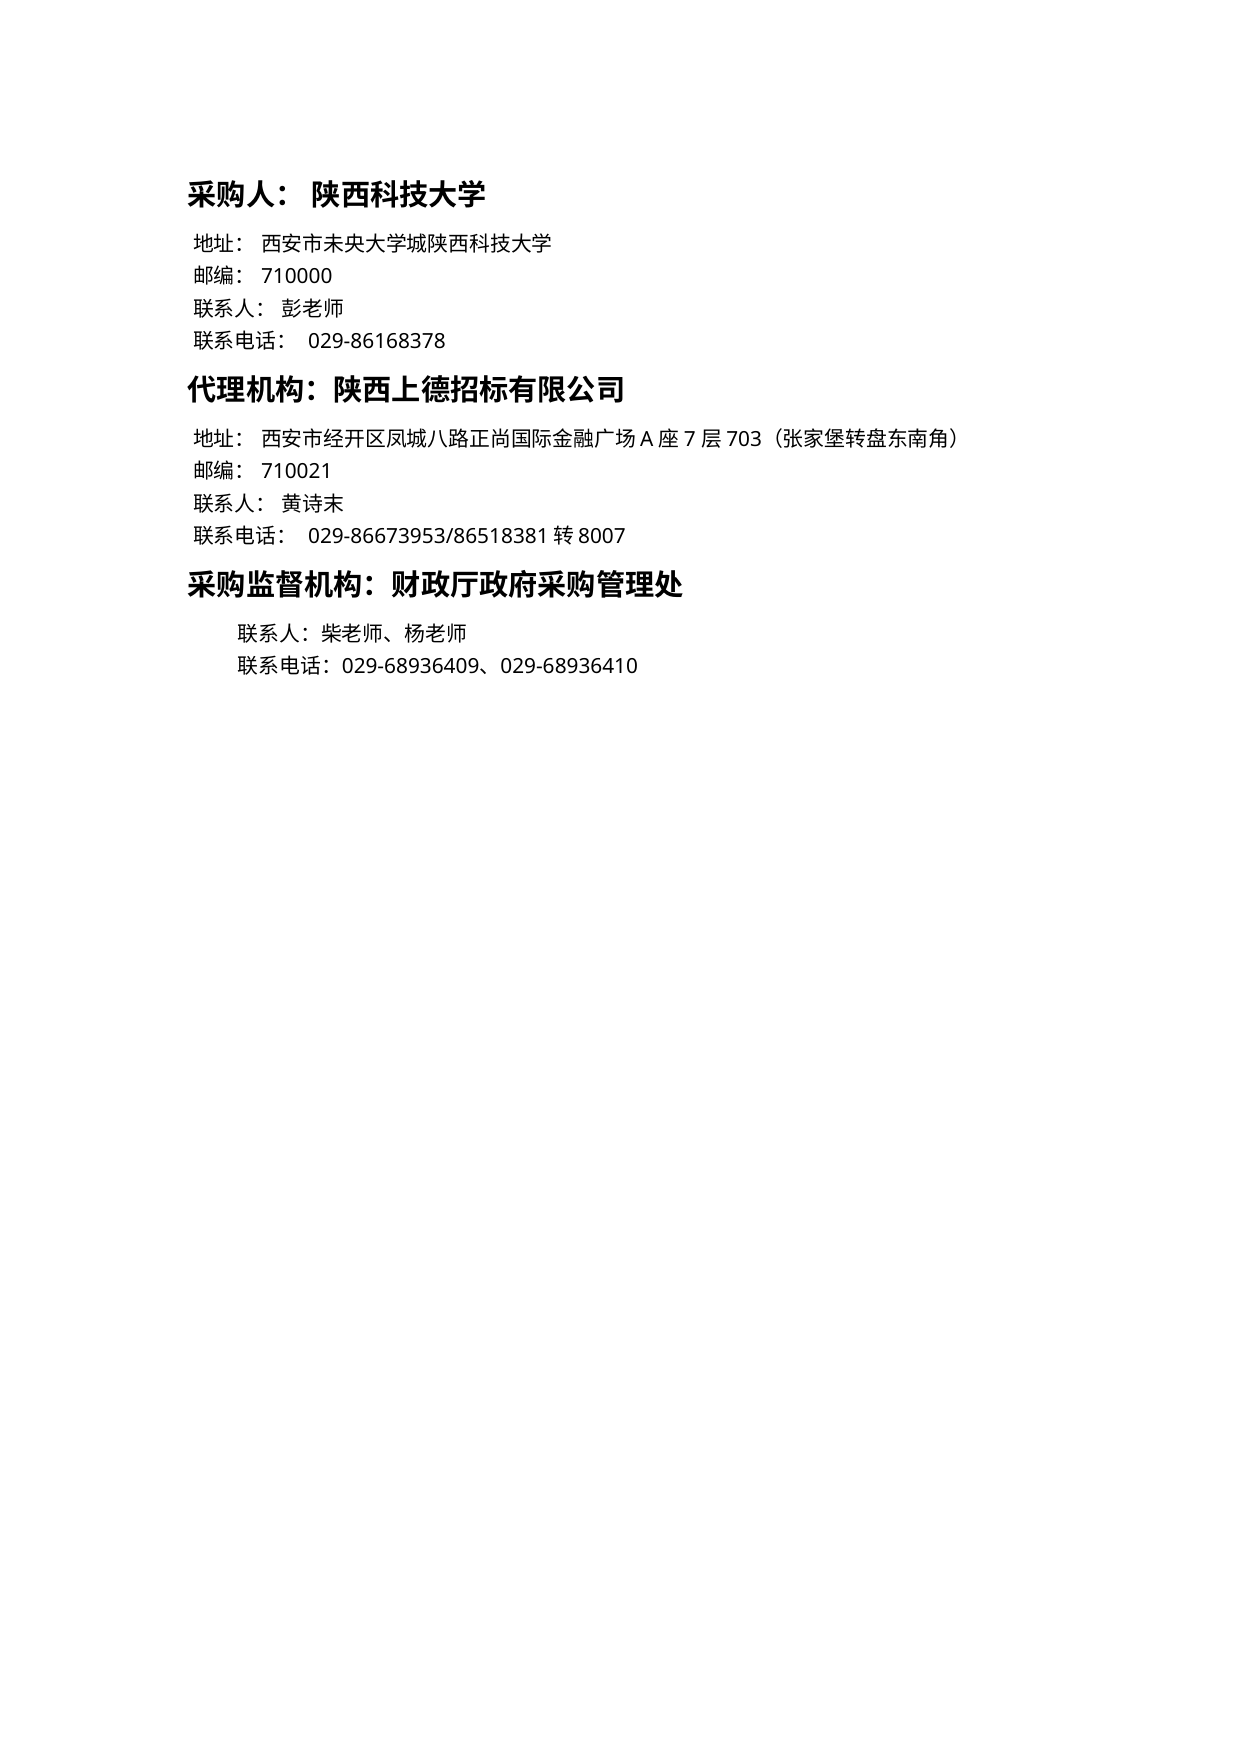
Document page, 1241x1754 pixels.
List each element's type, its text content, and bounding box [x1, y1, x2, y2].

text 联系人： 黄诗末 [187, 487, 1053, 519]
text 联系人：柴老师、杨老师 [187, 617, 1053, 649]
text 联系电话： 029-86168378 [187, 324, 1053, 357]
text 采购监督机构：财政厅政府采购管理处 [187, 552, 1053, 617]
text 邮编： 710000 [187, 259, 1053, 292]
text 联系电话：029-68936409、029-68936410 [187, 649, 1053, 682]
text 邮编： 710021 [187, 454, 1053, 487]
text 代理机构：陕西上德招标有限公司 [187, 357, 1053, 422]
text 地址： 西安市经开区凤城八路正尚国际金融广场A 座7 层703（张家堡转盘东南角） [187, 422, 1053, 454]
text 地址： 西安市未央大学城陕西科技大学 [187, 227, 1053, 259]
text 联系人： 彭老师 [187, 292, 1053, 324]
text 采购人： 陕西科技大学 [187, 162, 1053, 227]
text 联系电话： 029-86673953/86518381转8007 [187, 519, 1053, 552]
